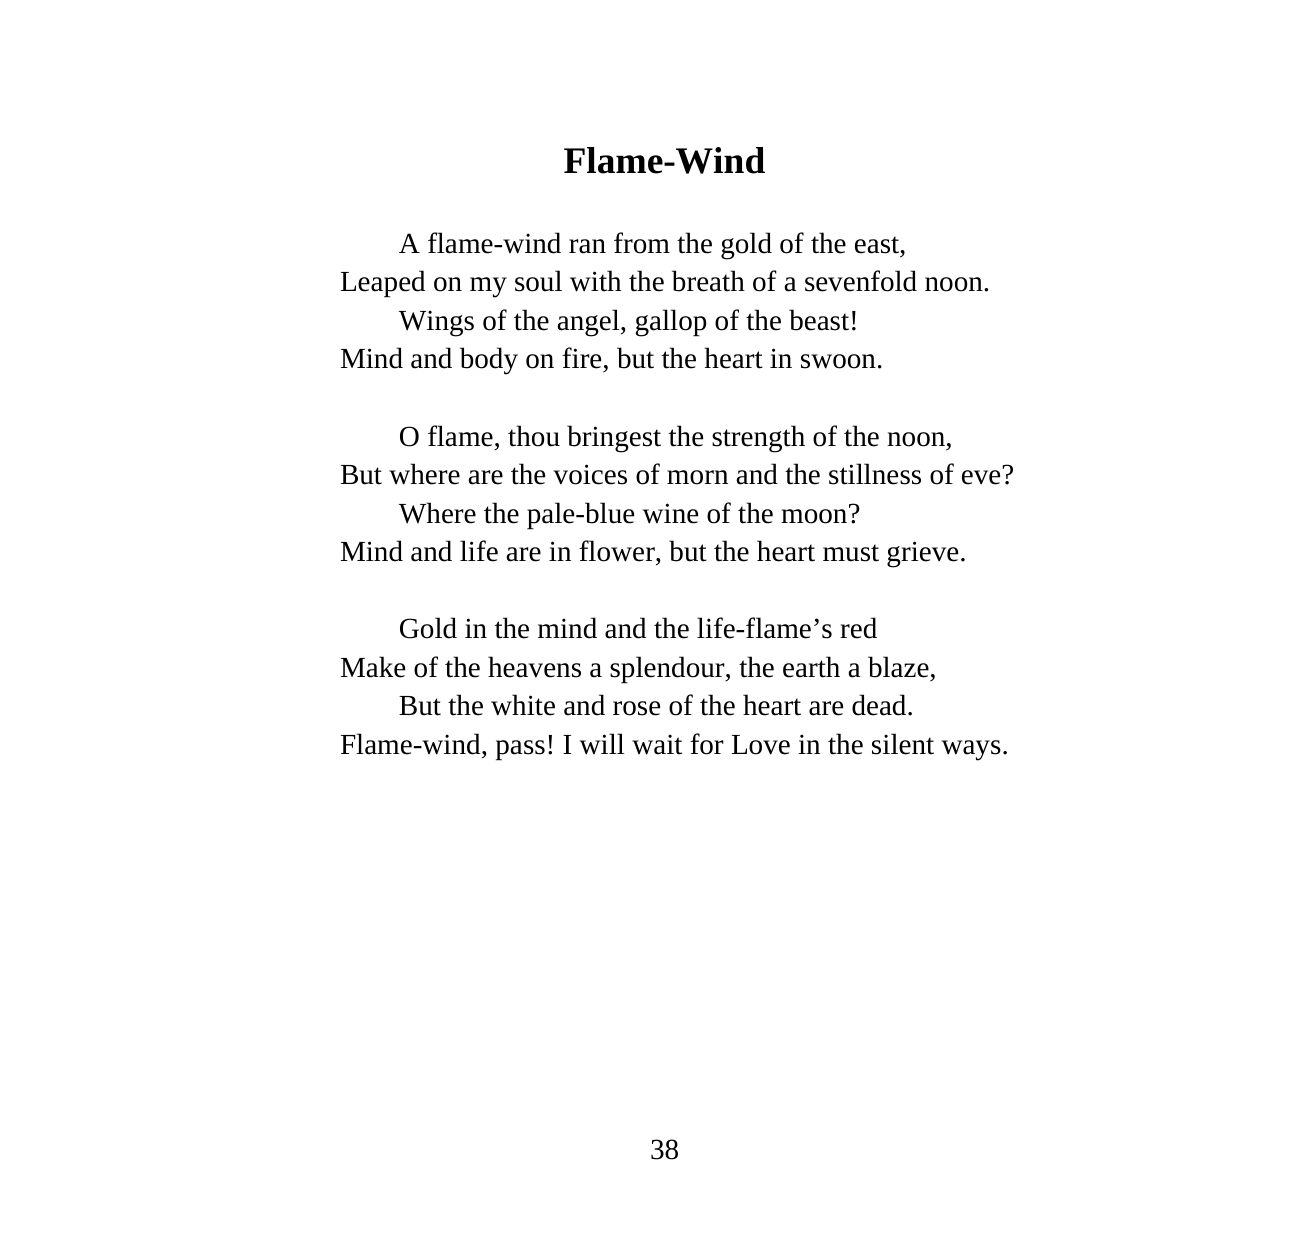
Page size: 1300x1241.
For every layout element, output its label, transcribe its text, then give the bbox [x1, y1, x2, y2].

text A flame-wind ran from the gold of the east, [399, 226, 1211, 259]
text Where the pale-blue wine of the moon? [399, 496, 1211, 529]
text But the white and rose of the heart are dead. [399, 688, 1211, 722]
text Wings of the angel, gallop of the beast! [399, 303, 1211, 337]
text But where are the voices of morn and the stillness of eve? [340, 457, 1211, 491]
text Make of the heavens a splendour, the earth a blaze, [340, 650, 1211, 683]
text Gold in the mind and the life-flame’s red [399, 611, 1211, 645]
text O flame, thou bringest the strength of the noon, [399, 419, 1211, 452]
text Flame-wind, pass! I will wait for Love in the silent ways. [340, 727, 1211, 761]
text Mind and body on fire, but the heart in swoon. [340, 342, 1211, 375]
subtitle Flame-Wind [118, 139, 1211, 182]
text Leaped on my soul with the breath of a sevenfold noon. [340, 264, 1211, 298]
text Mind and life are in flower, but the heart must grieve. [340, 534, 1211, 568]
